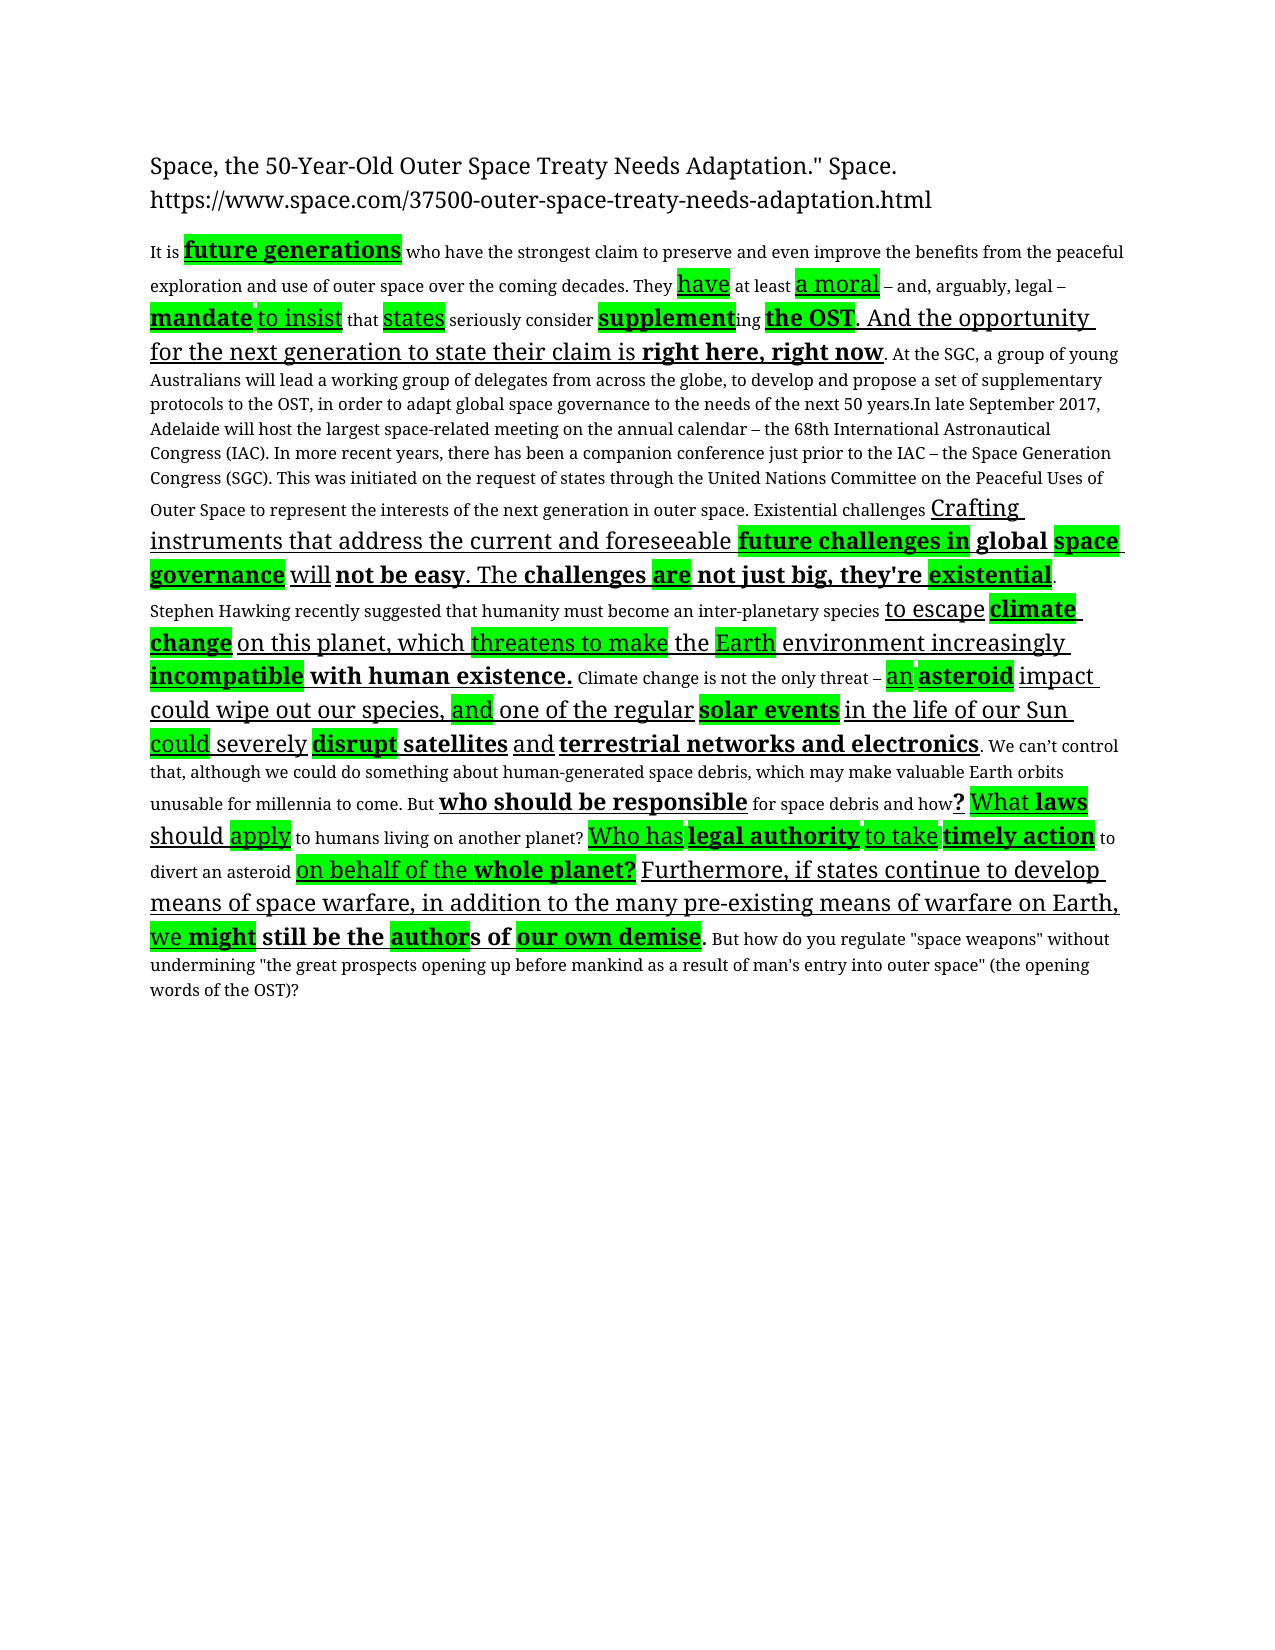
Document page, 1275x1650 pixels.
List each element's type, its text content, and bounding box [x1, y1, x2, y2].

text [150, 150, 1125, 215]
text It is future generations who have the strongest claim to preserve and even improve the benefits from the peaceful exploration and use of outer space over the coming decades. They have at least a moral – and, arguably, legal – mandate to insist that states seriously consider supplementing the OST. And the opportunity for the next generation to state their claim is right here, right now. At the SGC, a group of young Australians will lead a working group of delegates from across the globe, to develop and propose a set of supplementary protocols to the OST, in order to adapt global space governance to the needs of the next 50 years.In late September 2017, Adelaide will host the largest space-related meeting on the annual calendar – the 68th International Astronautical Congress (IAC). In more recent years, there has been a companion conference just prior to the IAC – the Space Generation Congress (SGC). This was initiated on the request of states through the United Nations Committee on the Peaceful Uses of Outer Space to represent the interests of the next generation in outer space. Existential challenges Crafting instruments that address the current and foreseeable future challenges in global space governance will not be easy. The challenges are not just big, they're existential. Stephen Hawking recently suggested that humanity must become an inter-planetary species to escape climate change on this planet, which threatens to make the Earth environment increasingly incompatible with human existence. Climate change is not the only threat – an asteroid impact could wipe out our species, and one of the regular solar events in the life of our Sun could severely disrupt satellites and terrestrial networks and electronics. We can’t control that, although we could do something about human-generated space debris, which may make valuable Earth orbits unusable for millennia to come. But who should be responsible for space debris and how? What laws should apply to humans living on another planet? Who has legal authority to take timely action to divert an asteroid on behalf of the whole planet? Furthermore, if states continue to develop means of space warfare, in addition to the many pre-existing means of warfare on Earth, we might still be the authors of our own demise. But how do you regulate "space weapons" without undermining "the great prospects opening up before mankind as a result of man's entry into outer space" (the opening words of the OST)? [150, 553, 1125, 1001]
text It is future generations who have the strongest claim to preserve and even improve the benefits from the peaceful exploration and use of outer space over the coming decades. They have at least a moral – and, arguably, legal – mandate to insist that states seriously consider supplementing the OST. And the opportunity for the next generation to state their claim is right here, right now. At the SGC, a group of young Australians will lead a working group of delegates from across the globe, to develop and propose a set of supplementary protocols to the OST, in order to adapt global space governance to the needs of the next 50 years.In late September 2017, Adelaide will host the largest space-related meeting on the annual calendar – the 68th International Astronautical Congress (IAC). In more recent years, there has been a companion conference just prior to the IAC – the Space Generation Congress (SGC). This was initiated on the request of states through the United Nations Committee on the Peaceful Uses of Outer Space to represent the interests of the next generation in outer space. Existential challenges Crafting instruments that address the current and foreseeable future challenges in global space governance will not be easy. The challenges are not just big, they're existential. Stephen Hawking recently suggested that humanity must become an inter-planetary species to escape climate change on this planet, which threatens to make the Earth environment increasingly incompatible with human existence. Climate change is not the only threat – an asteroid impact could wipe out our species, and one of the regular solar events in the life of our Sun could severely disrupt satellites and terrestrial networks and electronics. We can’t control that, although we could do something about human-generated space debris, which may make valuable Earth orbits unusable for millennia to come. But who should be responsible for space debris and how? What laws should apply to humans living on another planet? Who has legal authority to take timely action to divert an asteroid on behalf of the whole planet? Furthermore, if states continue to develop means of space warfare, in addition to the many pre-existing means of warfare on Earth, we might still be the authors of our own demise. But how do you regulate "space weapons" without undermining "the great prospects opening up before mankind as a result of man's entry into outer space" (the opening words of the OST)? [150, 234, 1125, 552]
